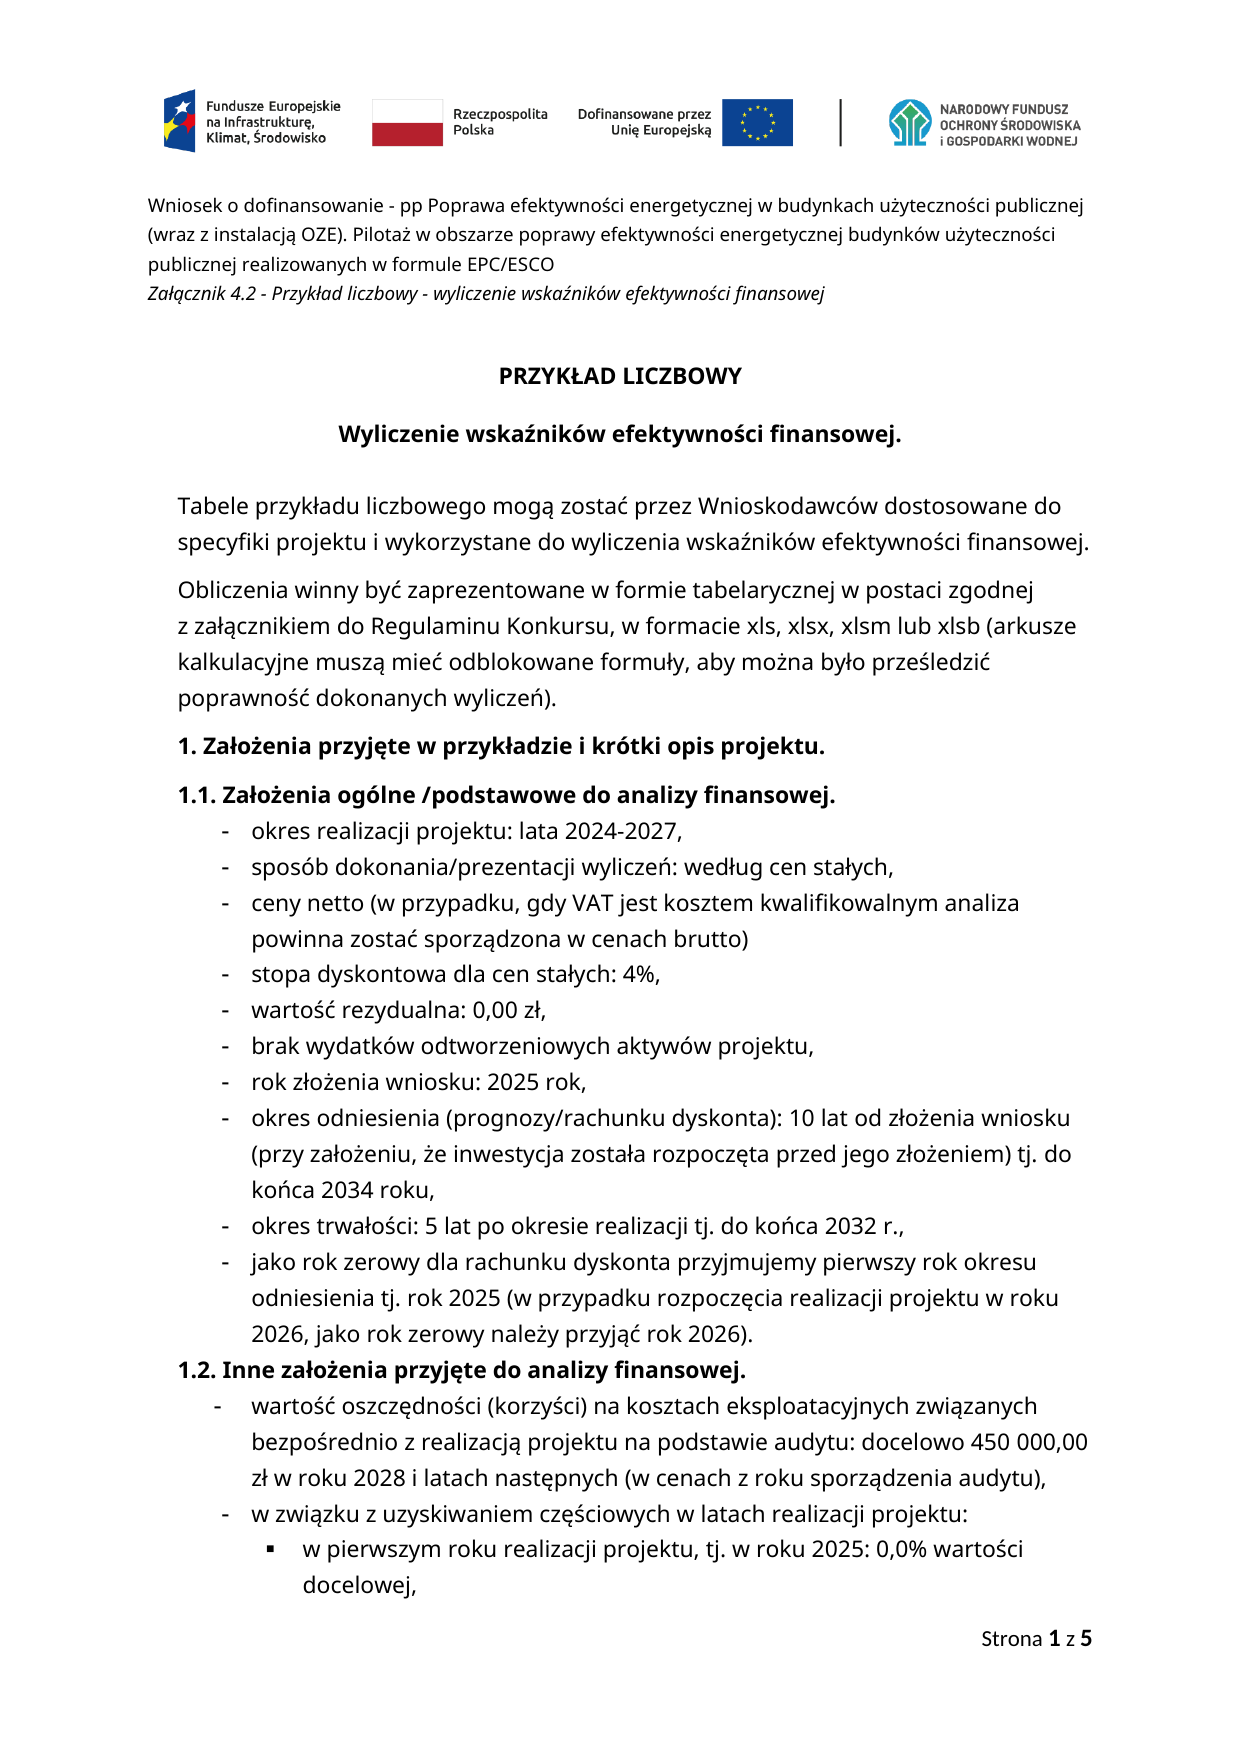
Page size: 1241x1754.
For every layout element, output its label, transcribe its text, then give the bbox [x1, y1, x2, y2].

list okres realizacji projektu: lata 2024-2027, [221, 815, 1093, 846]
list rok złożenia wniosku: 2025 rok, [221, 1066, 1093, 1097]
list wartość rezydualna: 0,00 zł, [221, 994, 1093, 1026]
list Tabele przykładu liczbowego mogą zostać przez Wnioskodawców dostosowane do specyfiki projektu i wykorzystane do wyliczenia wskaźników efektywności finansowej. [177, 490, 1093, 557]
list jako rok zerowy dla rachunku dyskonta przyjmujemy pierwszy rok okresu odniesienia tj. rok 2025 (w przypadku rozpoczęcia realizacji projektu w roku 2026, jako rok zerowy należy przyjąć rok 2026). [221, 1246, 1093, 1349]
subtitle Wyliczenie wskaźników efektywności finansowej. [148, 418, 1093, 450]
list Obliczenia winny być zaprezentowane w formie tabelarycznej w postaci zgodnej z załącznikiem do Regulaminu Konkursu, w formacie xls, xlsx, xlsm lub xlsb (arkusze kalkulacyjne muszą mieć odblokowane formuły, aby można było prześledzić poprawność dokonanych wyliczeń). [177, 574, 1093, 713]
list ceny netto (w przypadku, gdy VAT jest kosztem kwalifikowalnym analiza powinna zostać sporządzona w cenach brutto) [221, 887, 1093, 954]
list 1.1. Założenia ogólne /podstawowe do analizy finansowej. [177, 779, 1093, 810]
list brak wydatków odtworzeniowych aktywów projektu, [221, 1030, 1093, 1062]
subtitle PRZYKŁAD LICZBOWY [148, 360, 1093, 391]
list okres trwałości: 5 lat po okresie realizacji tj. do końca 2032 r., [221, 1210, 1093, 1241]
list 1. Założenia przyjęte w przykładzie i krótki opis projektu. [177, 730, 1093, 762]
list sposób dokonania/prezentacji wyliczeń: według cen stałych, [221, 851, 1093, 882]
picture [147, 73, 1093, 168]
list w związku z uzyskiwaniem częściowych w latach realizacji projektu: [221, 1497, 1093, 1529]
list wartość oszczędności (korzyści) na kosztach eksploatacyjnych związanych bezpośrednio z realizacją projektu na podstawie audytu: docelowo 450 000,00 zł w roku 2028 i latach następnych (w cenach z roku sporządzenia audytu), [213, 1390, 1093, 1493]
list 1.2. Inne założenia przyjęte do analizy finansowej. [177, 1354, 1093, 1385]
list w pierwszym roku realizacji projektu, tj. w roku 2025: 0,0% wartości docelowej, [265, 1533, 1093, 1601]
list okres odniesienia (prognozy/rachunku dyskonta): 10 lat od złożenia wniosku (przy założeniu, że inwestycja została rozpoczęta przed jego złożeniem) tj. do końca 2034 roku, [221, 1102, 1093, 1205]
list stopa dyskontowa dla cen stałych: 4%, [221, 958, 1093, 990]
